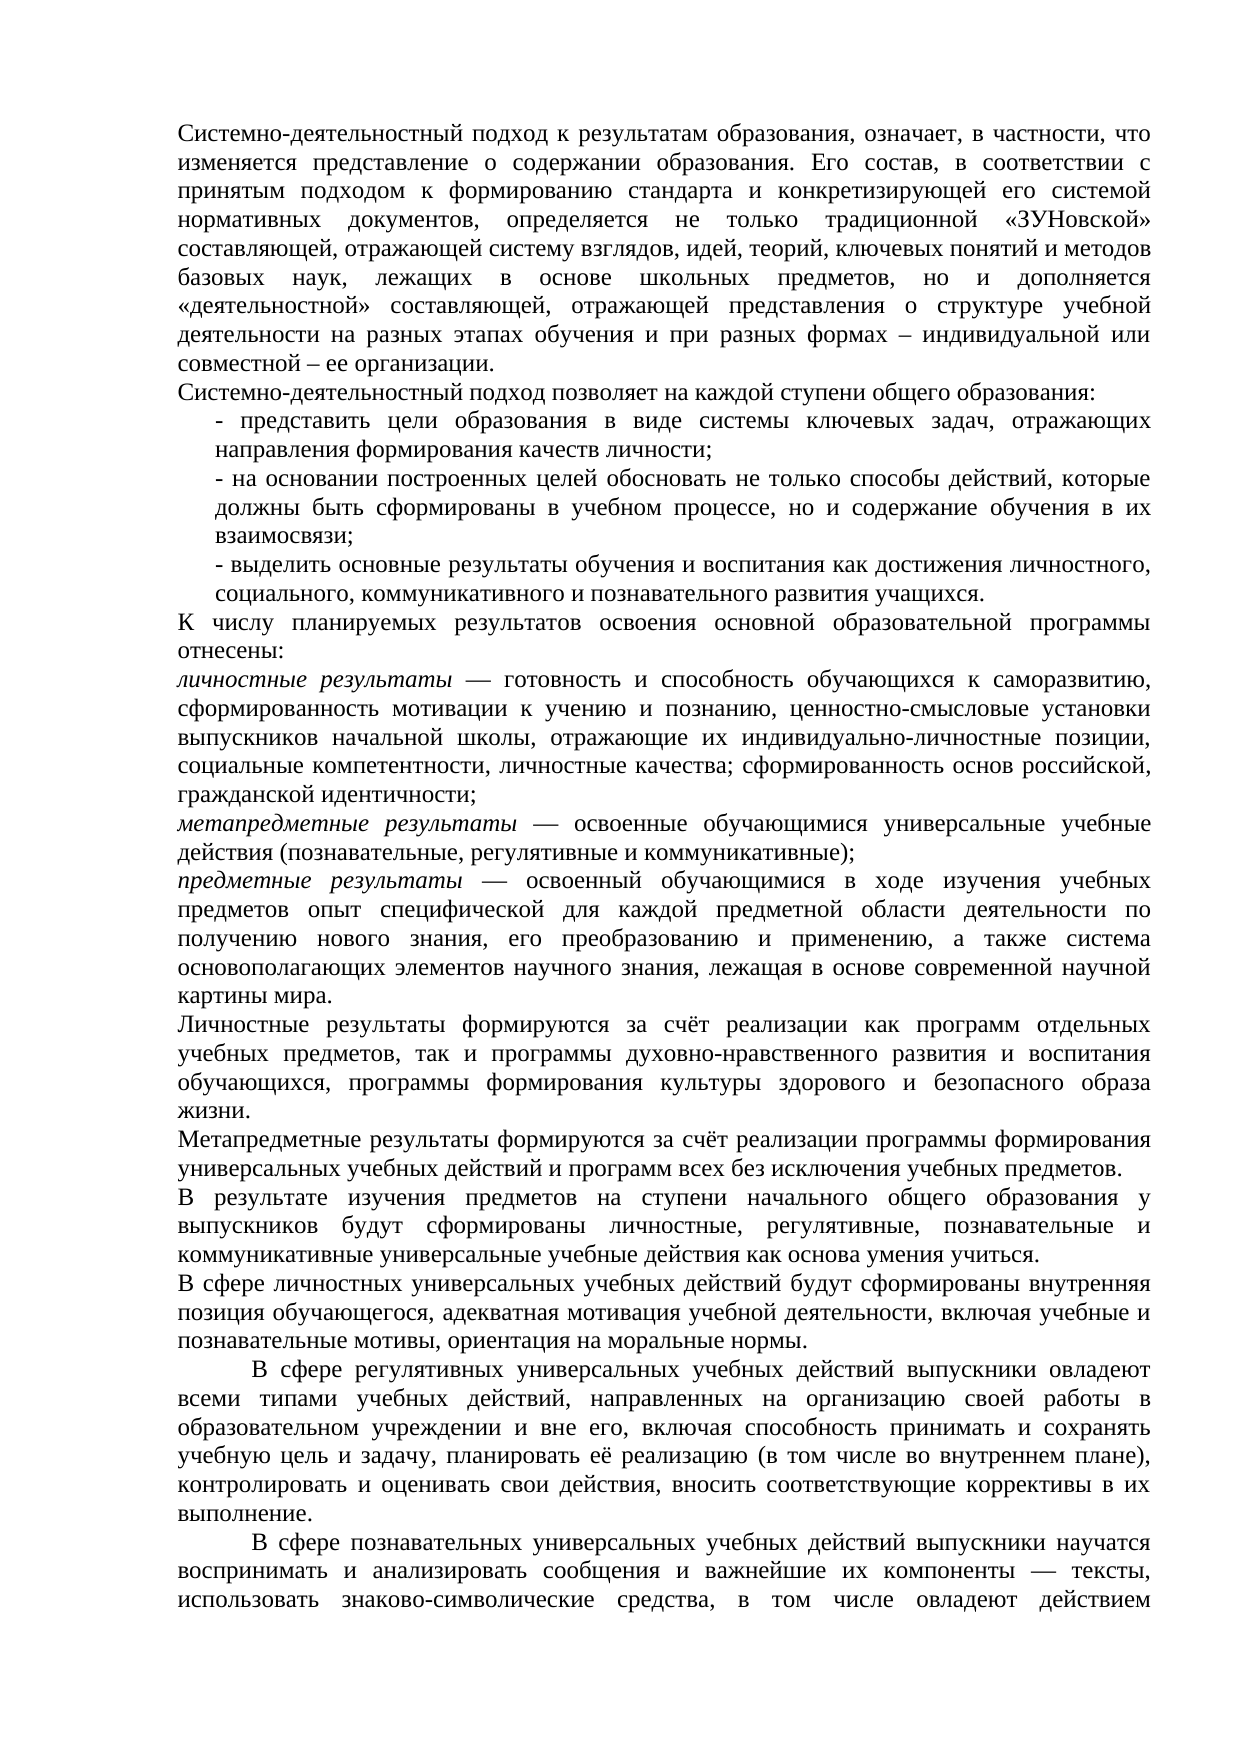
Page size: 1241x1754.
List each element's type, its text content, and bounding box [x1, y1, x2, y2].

text В сфере регулятивных универсальных учебных действий выпускники овладеют всеми типами учебных действий, направленных на организацию своей работы в образовательном учреждении и вне его, включая способность принимать и сохранять учебную цель и задачу, планировать её реализацию (в том числе во внутреннем плане), контролировать и оценивать свои действия, вносить соответствующие коррективы в их выполнение. [177, 1354, 1152, 1527]
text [177, 1527, 1152, 1613]
text Системно-деятельностный подход позволяет на каждой ступени общего образования: [177, 377, 1152, 406]
text личностные результаты — готовность и способность обучающихся к саморазвитию, сформированность мотивации к учению и познанию, ценностно-смысловые установки выпускников начальной школы, отражающие их индивидуально-личностные позиции, социальные компетентности, личностные качества; сформированность основ российской, гражданской идентичности; [177, 664, 1152, 808]
text Системно-деятельностный подход к результатам образования, означает, в частности, что изменяется представление о содержании образования. Его состав, в соответствии с принятым подходом к формированию стандарта и конкретизирующей его системой нормативных документов, определяется не только традиционной «ЗУНовской» составляющей, отражающей систему взглядов, идей, теорий, ключевых понятий и методов базовых наук, лежащих в основе школьных предметов, но и дополняется «деятельностной» составляющей, отражающей представления о структуре учебной деятельности на разных этапах обучения и при разных формах – индивидуальной или совместной – ее организации. [177, 118, 1152, 377]
text - выделить основные результаты обучения и воспитания как достижения личностного, социального, коммуникативного и познавательного развития учащихся. [215, 549, 1152, 607]
text - представить цели образования в виде системы ключевых задач, отражающих направления формирования качеств личности; [215, 406, 1152, 463]
text В сфере личностных универсальных учебных действий будут сформированы внутренняя позиция обучающегося, адекватная мотивация учебной деятельности, включая учебные и познавательные мотивы, ориентация на моральные нормы. [177, 1268, 1152, 1354]
text К числу планируемых результатов освоения основной образовательной программы отнесены: [177, 607, 1152, 664]
text Метапредметные результаты формируются за счёт реализации программы формирования универсальных учебных действий и программ всех без исключения учебных предметов. [177, 1124, 1152, 1182]
text В результате изучения предметов на ступени начального общего образования у выпускников будут сформированы личностные, регулятивные, познавательные и коммуникативные универсальные учебные действия как основа умения учиться. [177, 1182, 1152, 1268]
text метапредметные результаты — освоенные обучающимися универсальные учебные действия (познавательные, регулятивные и коммуникативные); [177, 808, 1152, 866]
text Личностные результаты формируются за счёт реализации как программ отдельных учебных предметов, так и программы духовно-нравственного развития и воспитания обучающихся, программы формирования культуры здорового и безопасного образа жизни. [177, 1009, 1152, 1124]
text предметные результаты — освоенный обучающимися в ходе изучения учебных предметов опыт специфической для каждой предметной области деятельности по получению нового знания, его преобразованию и применению, а также система основополагающих элементов научного знания, лежащая в основе современной научной картины мира. [177, 866, 1152, 1009]
text - на основании построенных целей обосновать не только способы действий, которые должны быть сформированы в учебном процессе, но и содержание обучения в их взаимосвязи; [215, 463, 1152, 549]
